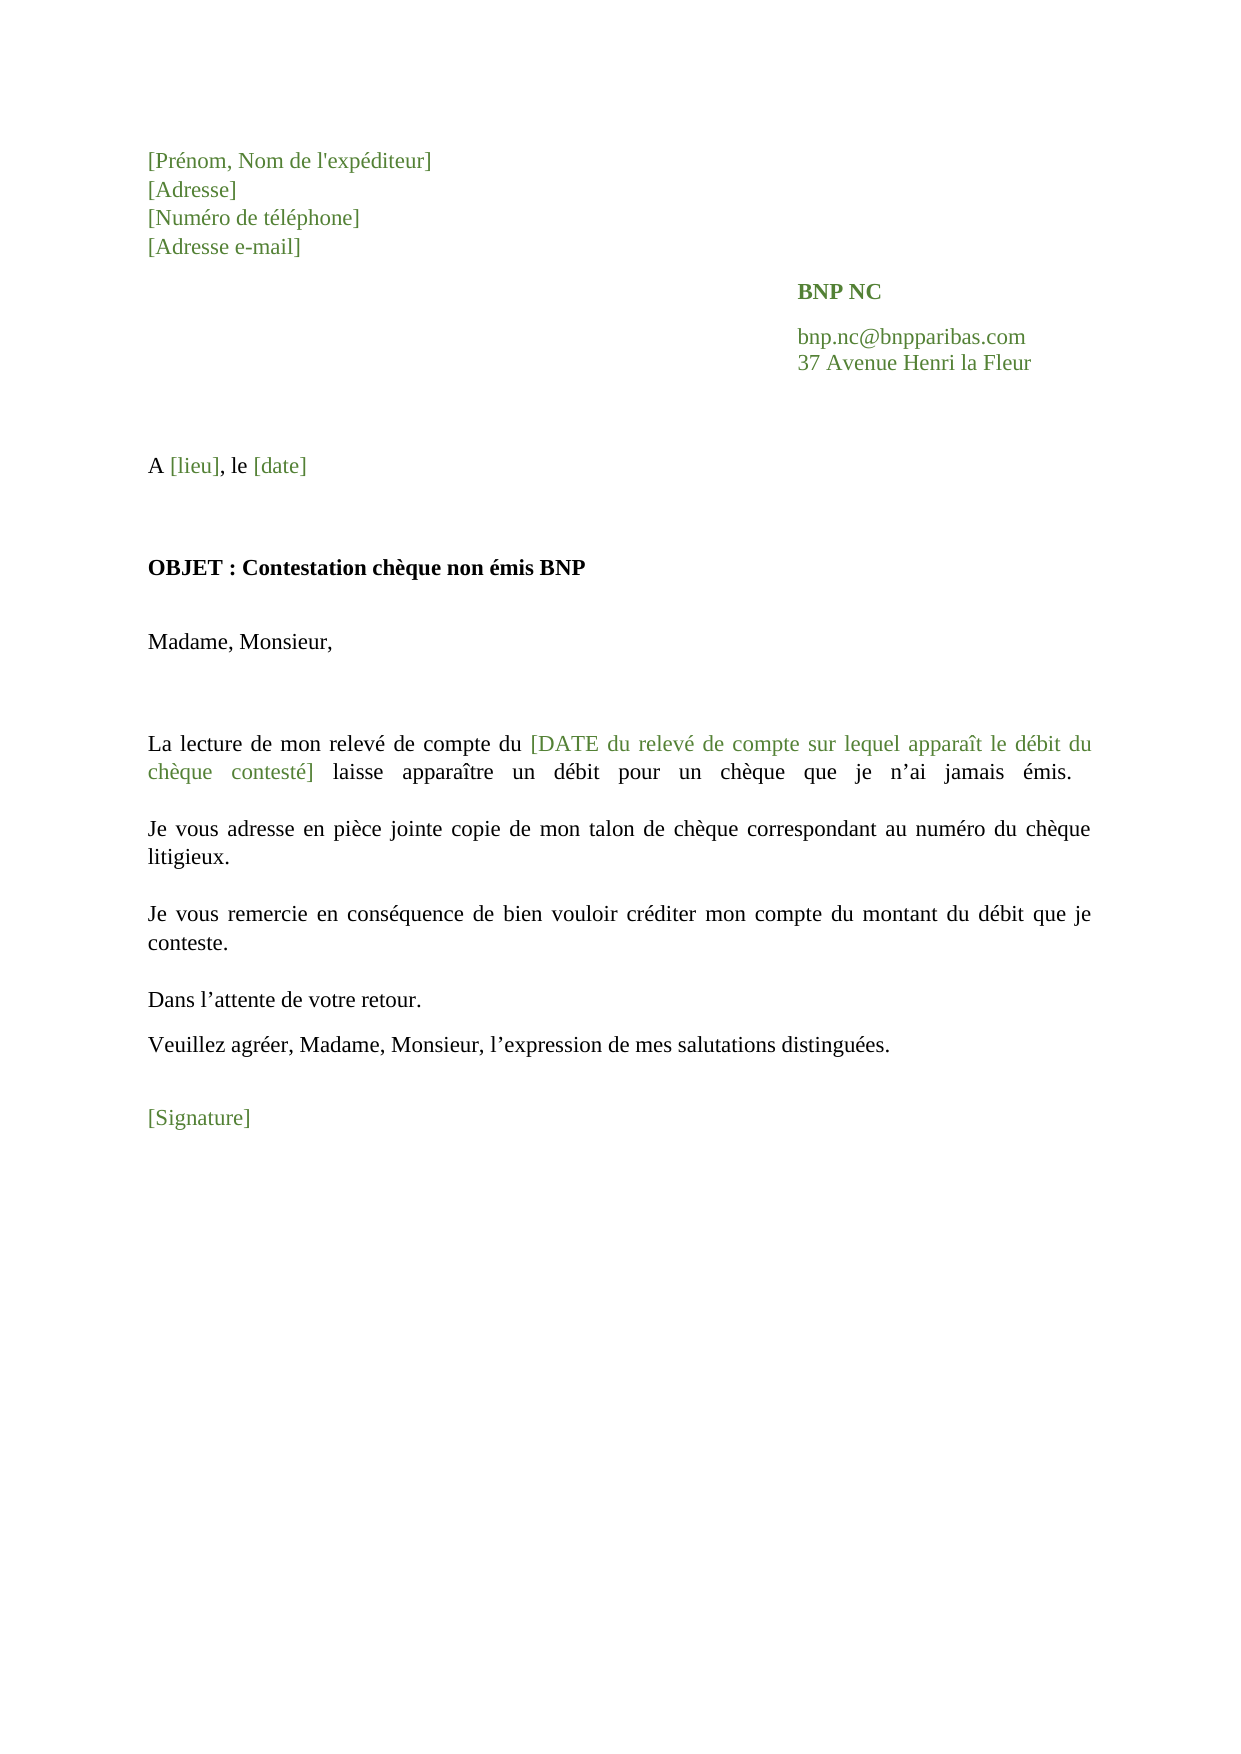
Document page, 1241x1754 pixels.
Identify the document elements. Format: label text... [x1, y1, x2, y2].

text La lecture de mon relevé de compte du [DATE du relevé de compte sur lequel apparaît le débit du chèque contesté] laisse apparaître un débit pour un chèque que je n’ai jamais émis. Je vous adresse en pièce jointe copie de mon talon de chèque correspondant au numéro du chèque litigieux. Je vous remercie en conséquence de bien vouloir créditer mon compte du montant du débit que je conteste. Dans l’attente de votre retour. [148, 673, 1093, 1012]
text A [lieu], le [date] [148, 452, 1093, 478]
text bnp.nc@bnpparibas.com 37 Avenue Henri la Fleur [797, 323, 1093, 376]
text [Signature] [148, 1076, 1093, 1131]
text [Prénom, Nom de l'expéditeur] [Adresse] [Numéro de téléphone] [Adresse e-mail] [148, 148, 1093, 259]
text OBJET : Contestation chèque non émis BNP [148, 497, 1093, 581]
text Veuillez agréer, Madame, Monsieur, l’expression de mes salutations distinguées. [148, 1031, 1093, 1057]
text Madame, Monsieur, [148, 599, 1093, 654]
text BNP NC [797, 278, 1093, 304]
